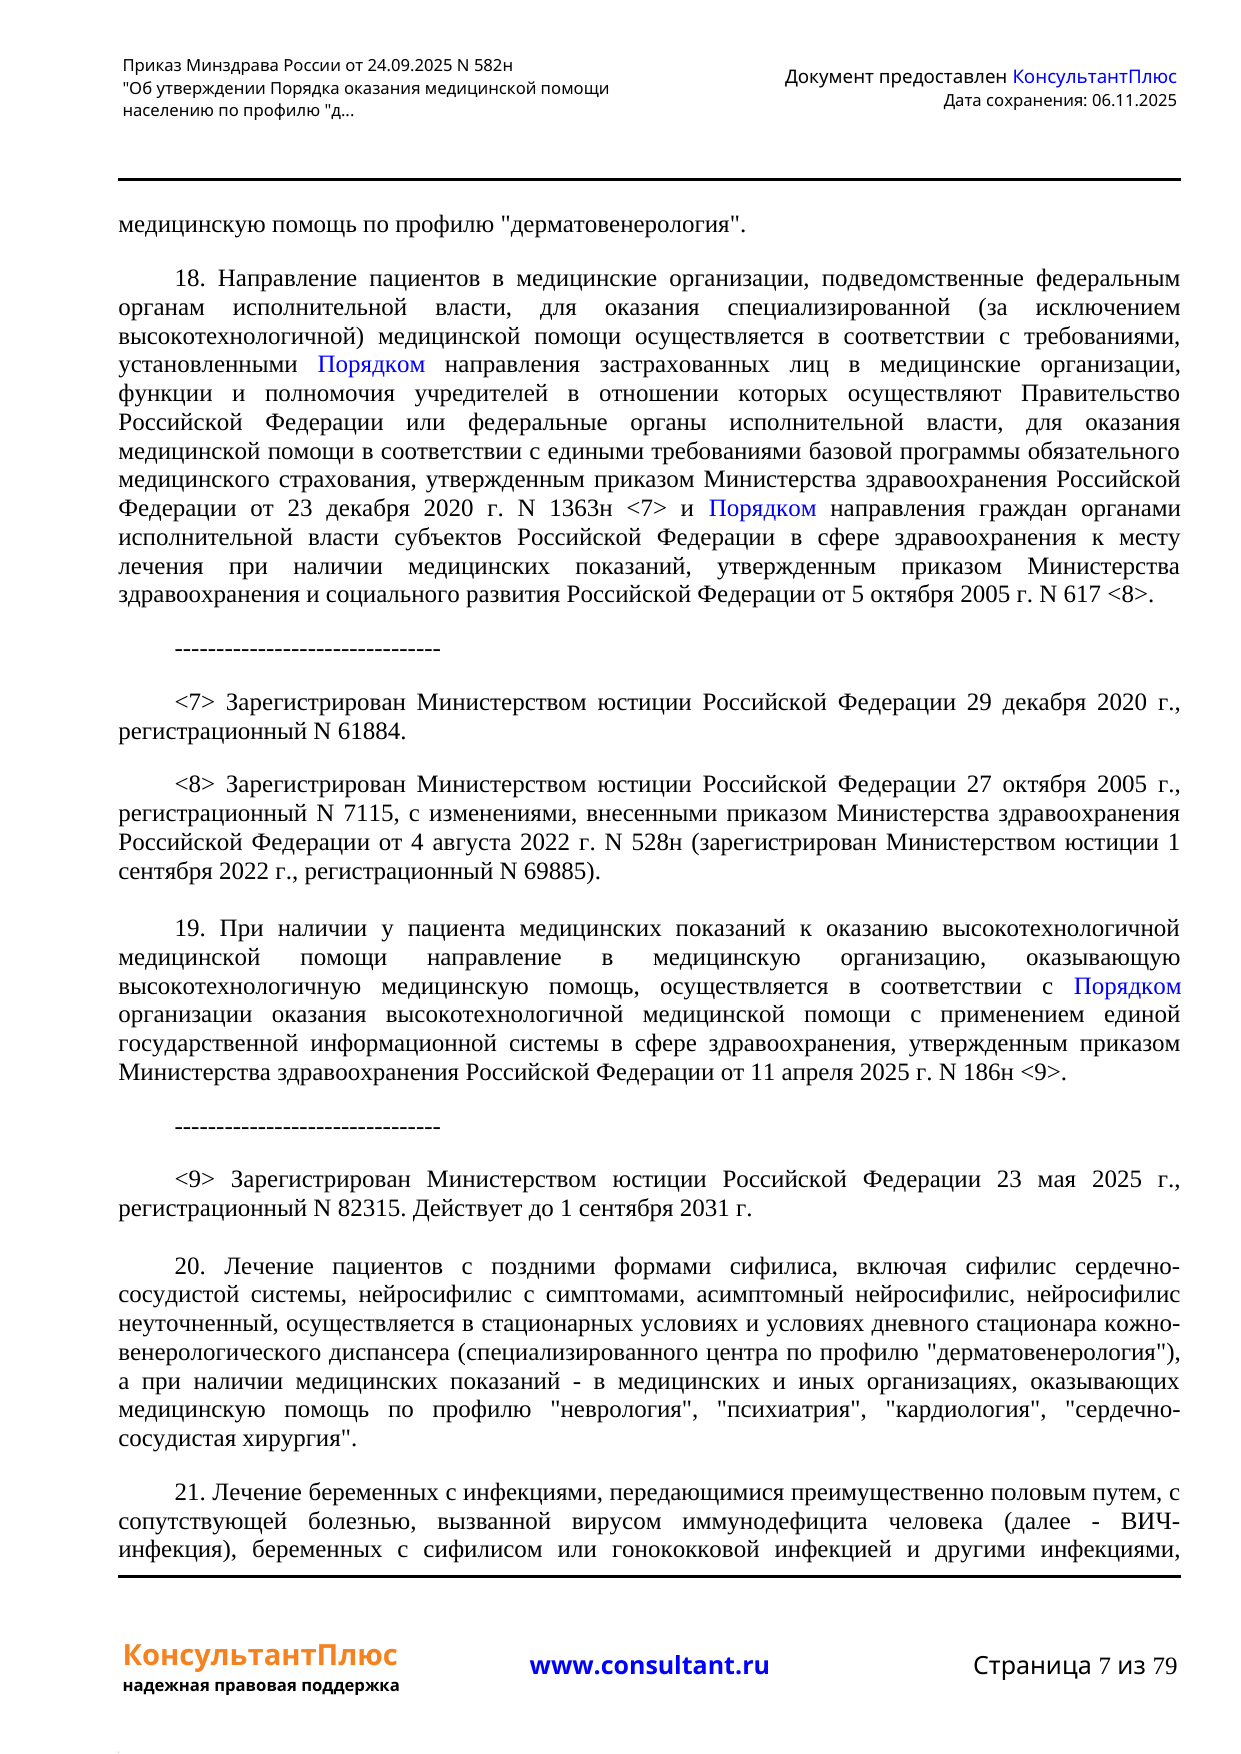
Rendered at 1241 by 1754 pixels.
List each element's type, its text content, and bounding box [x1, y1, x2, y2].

text -------------------------------- [118, 633, 1181, 662]
text <9> Зарегистрирован Министерством юстиции Российской Федерации 23 мая 2025 г., регистрационный N 82315. Действует до 1 сентября 2031 г. [118, 1164, 1181, 1222]
text -------------------------------- [118, 1111, 1181, 1139]
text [118, 209, 1181, 238]
text 19. При наличии у пациента медицинских показаний к оказанию высокотехнологичной медицинской помощи направление в медицинскую организацию, оказывающую высокотехнологичную медицинскую помощь, осуществляется в соответствии с Порядком организации оказания высокотехнологичной медицинской помощи с применением единой государственной информационной системы в сфере здравоохранения, утвержденным приказом Министерства здравоохранения Российской Федерации от 11 апреля 2025 г. N 186н <9>. [118, 913, 1181, 1086]
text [118, 1477, 1181, 1563]
text <7> Зарегистрирован Министерством юстиции Российской Федерации 29 декабря 2020 г., регистрационный N 61884. [118, 687, 1181, 744]
text <8> Зарегистрирован Министерством юстиции Российской Федерации 27 октября 2005 г., регистрационный N 7115, с изменениями, внесенными приказом Министерства здравоохранения Российской Федерации от 4 августа 2022 г. N 528н (зарегистрирован Министерством юстиции 1 сентября 2022 г., регистрационный N 69885). [118, 769, 1181, 884]
text 20. Лечение пациентов с поздними формами сифилиса, включая сифилис сердечно-сосудистой системы, нейросифилис с симптомами, асимптомный нейросифилис, нейросифилис неуточненный, осуществляется в стационарных условиях и условиях дневного стационара кожно-венерологического диспансера (специализированного центра по профилю "дерматовенерология"), а при наличии медицинских показаний - в медицинских и иных организациях, оказывающих медицинскую помощь по профилю "неврология", "психиатрия", "кардиология", "сердечно-сосудистая хирургия". [118, 1251, 1181, 1452]
text 18. Направление пациентов в медицинские организации, подведомственные федеральным органам исполнительной власти, для оказания специализированной (за исключением высокотехнологичной) медицинской помощи осуществляется в соответствии с требованиями, установленными Порядком направления застрахованных лиц в медицинские организации, функции и полномочия учредителей в отношении которых осуществляют Правительство Российской Федерации или федеральные органы исполнительной власти, для оказания медицинской помощи в соответствии с едиными требованиями базовой программы обязательного медицинского страхования, утвержденным приказом Министерства здравоохранения Российской Федерации от 23 декабря 2020 г. N 1363н <7> и Порядком направления граждан органами исполнительной власти субъектов Российской Федерации в сфере здравоохранения к месту лечения при наличии медицинских показаний, утвержденным приказом Министерства здравоохранения и социального развития Российской Федерации от 5 октября 2005 г. N 617 <8>. [118, 263, 1181, 608]
